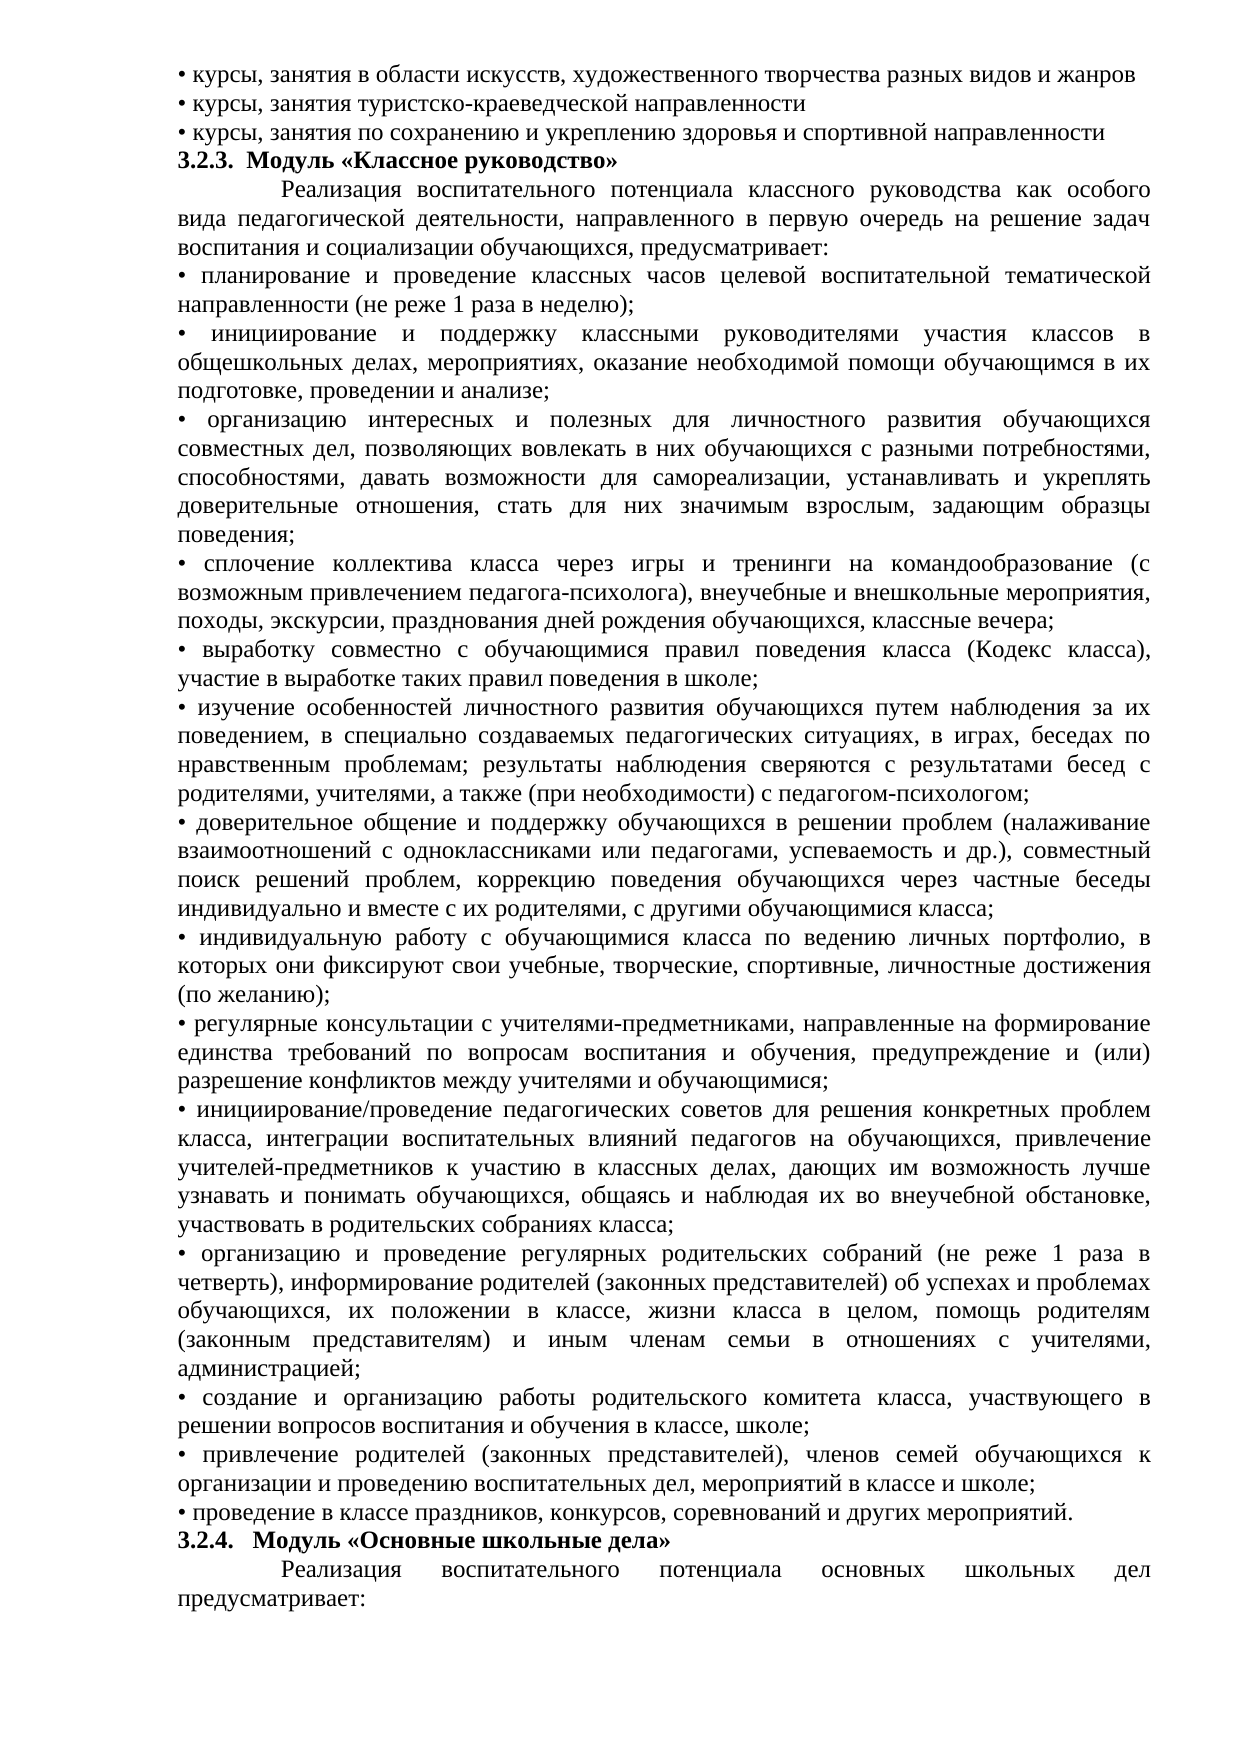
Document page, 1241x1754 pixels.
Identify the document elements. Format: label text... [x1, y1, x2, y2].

text • курсы, занятия в области искусств, художественного творчества разных видов и жанров [177, 59, 1152, 88]
text • доверительное общение и поддержку обучающихся в решении проблем (налаживание взаимоотношений с одноклассниками или педагогами, успеваемость и др.), совместный поиск решений проблем, коррекцию поведения обучающихся через частные беседы индивидуально и вместе с их родителями, с другими обучающимися класса; [177, 807, 1152, 922]
text • курсы, занятия по сохранению и укреплению здоровья и спортивной направленности [177, 117, 1152, 145]
text Реализация воспитательного потенциала классного руководства как особого вида педагогической деятельности, направленного в первую очередь на решение задач воспитания и социализации обучающихся, предусматривает: [177, 174, 1152, 260]
text • планирование и проведение классных часов целевой воспитательной тематической направленности (не реже 1 раза в неделю); [177, 260, 1152, 318]
text • проведение в классе праздников, конкурсов, соревнований и других мероприятий. [177, 1497, 1152, 1525]
text Реализация воспитательного потенциала основных школьных дел предусматривает: [177, 1554, 1152, 1612]
text • создание и организацию работы родительского комитета класса, участвующего в решении вопросов воспитания и обучения в классе, школе; [177, 1382, 1152, 1439]
text • индивидуальную работу с обучающимися класса по ведению личных портфолио, в которых они фиксируют свои учебные, творческие, спортивные, личностные достижения (по желанию); [177, 922, 1152, 1008]
text • сплочение коллектива класса через игры и тренинги на командообразование (с возможным привлечением педагога-психолога), внеучебные и внешкольные мероприятия, походы, экскурсии, празднования дней рождения обучающихся, классные вечера; [177, 548, 1152, 634]
text • организацию и проведение регулярных родительских собраний (не реже 1 раза в четверть), информирование родителей (законных представителей) об успехах и проблемах обучающихся, их положении в классе, жизни класса в целом, помощь родителям (законным представителям) и иным членам семьи в отношениях с учителями, администрацией; [177, 1238, 1152, 1382]
text 3.2.4. Модуль «Основные школьные дела» [177, 1525, 1152, 1554]
text • инициирование/проведение педагогических советов для решения конкретных проблем класса, интеграции воспитательных влияний педагогов на обучающихся, привлечение учителей-предметников к участию в классных делах, дающих им возможность лучше узнавать и понимать обучающихся, общаясь и наблюдая их во внеучебной обстановке, участвовать в родительских собраниях класса; [177, 1094, 1152, 1238]
text • курсы, занятия туристско-краеведческой направленности [177, 88, 1152, 117]
text • организацию интересных и полезных для личностного развития обучающихся совместных дел, позволяющих вовлекать в них обучающихся с разными потребностями, способностями, давать возможности для самореализации, устанавливать и укреплять доверительные отношения, стать для них значимым взрослым, задающим образцы поведения; [177, 404, 1152, 548]
text • выработку совместно с обучающимися правил поведения класса (Кодекс класса), участие в выработке таких правил поведения в школе; [177, 634, 1152, 692]
text • изучение особенностей личностного развития обучающихся путем наблюдения за их поведением, в специально создаваемых педагогических ситуациях, в играх, беседах по нравственным проблемам; результаты наблюдения сверяются с результатами бесед с родителями, учителями, а также (при необходимости) с педагогом-психологом; [177, 692, 1152, 807]
text 3.2.3. Модуль «Классное руководство» [177, 145, 1152, 174]
text • регулярные консультации с учителями-предметниками, направленные на формирование единства требований по вопросам воспитания и обучения, предупреждение и (или) разрешение конфликтов между учителями и обучающимися; [177, 1008, 1152, 1094]
text • привлечение родителей (законных представителей), членов семей обучающихся к организации и проведению воспитательных дел, мероприятий в классе и школе; [177, 1439, 1152, 1497]
text • инициирование и поддержку классными руководителями участия классов в общешкольных делах, мероприятиях, оказание необходимой помощи обучающимся в их подготовке, проведении и анализе; [177, 318, 1152, 404]
